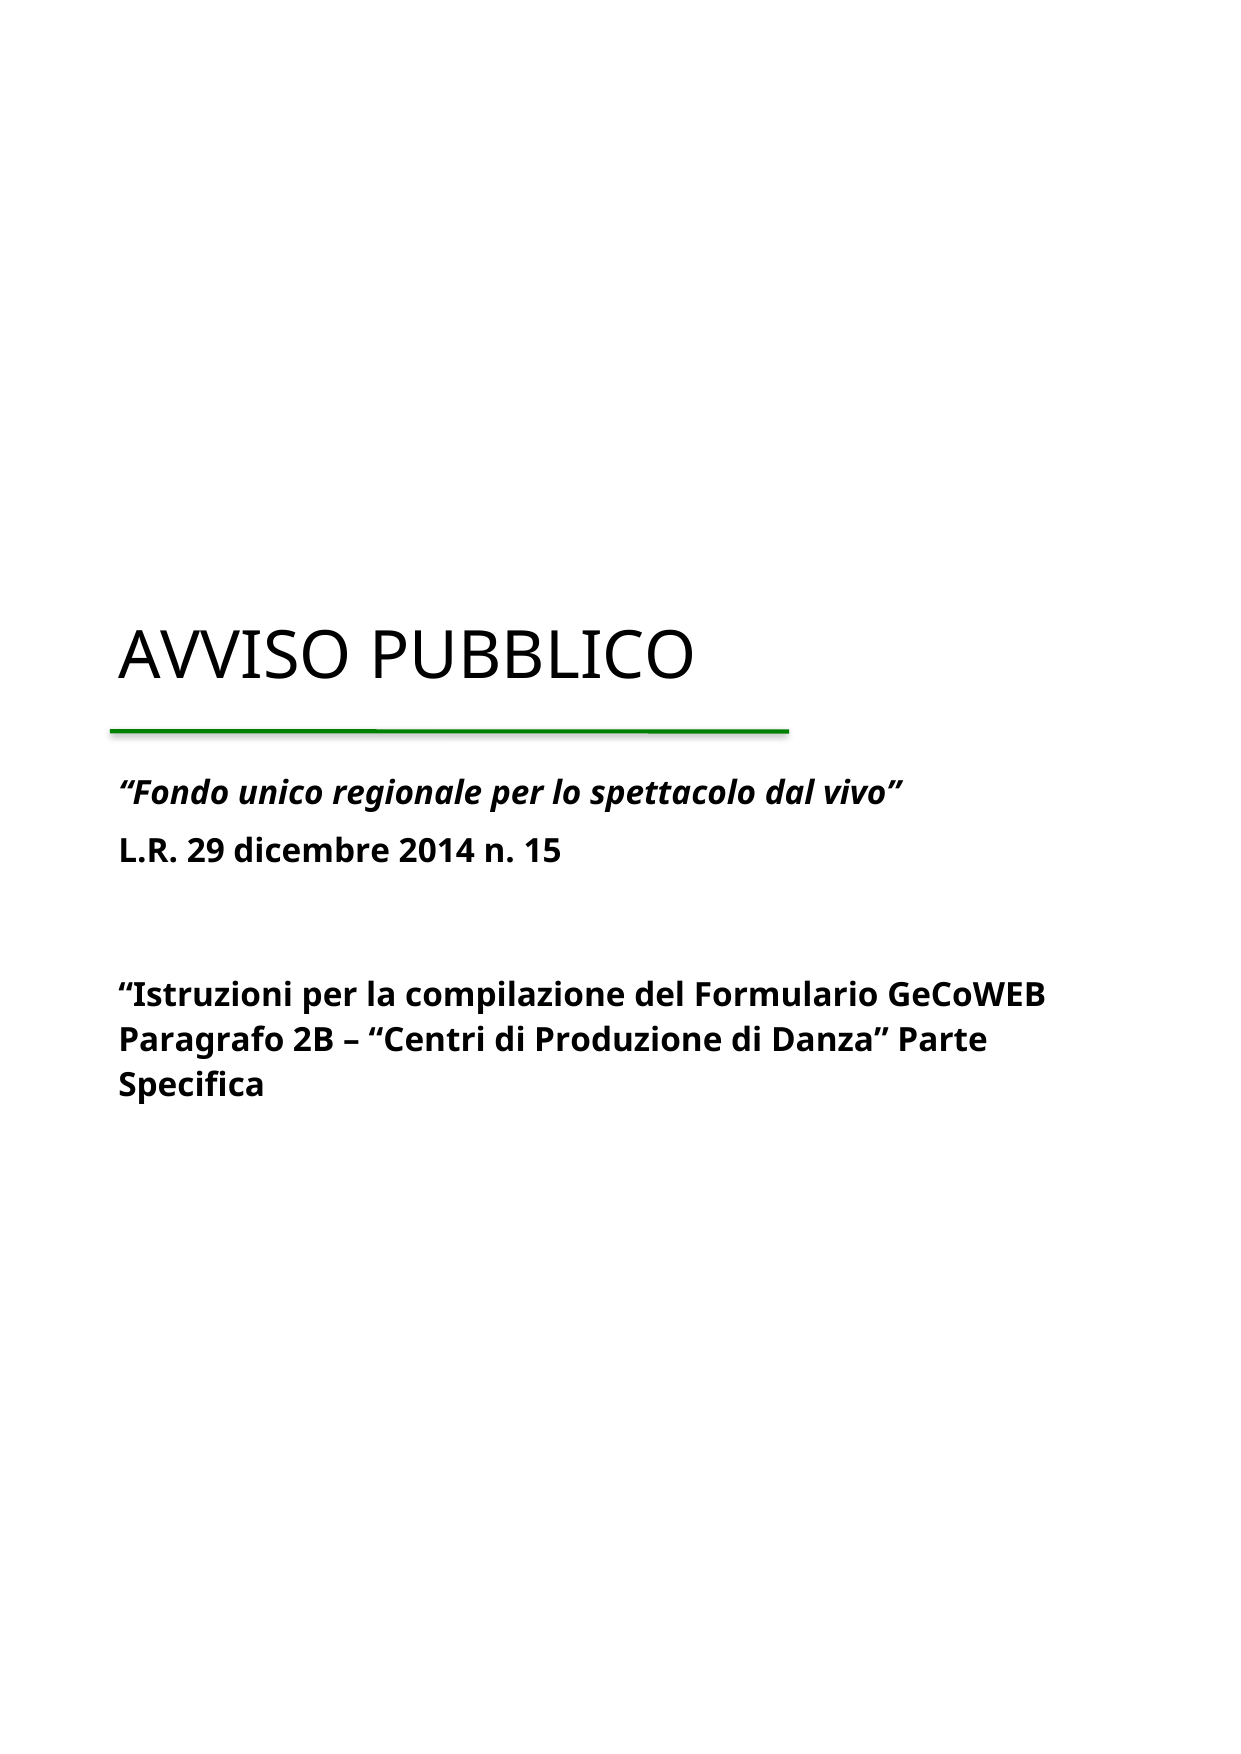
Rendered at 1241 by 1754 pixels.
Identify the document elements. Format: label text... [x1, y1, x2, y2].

text AVVISO PUBBLICO [118, 607, 1122, 698]
text “Fondo unico regionale per lo spettacolo dal vivo” [118, 769, 1122, 814]
text L.R. 29 dicembre 2014 n. 15 [118, 827, 1122, 872]
text “Istruzioni per la compilazione del Formulario GeCoWEB Paragrafo 2B – “Centri di Produzione di Danza” Parte Specifica [118, 970, 1122, 1107]
